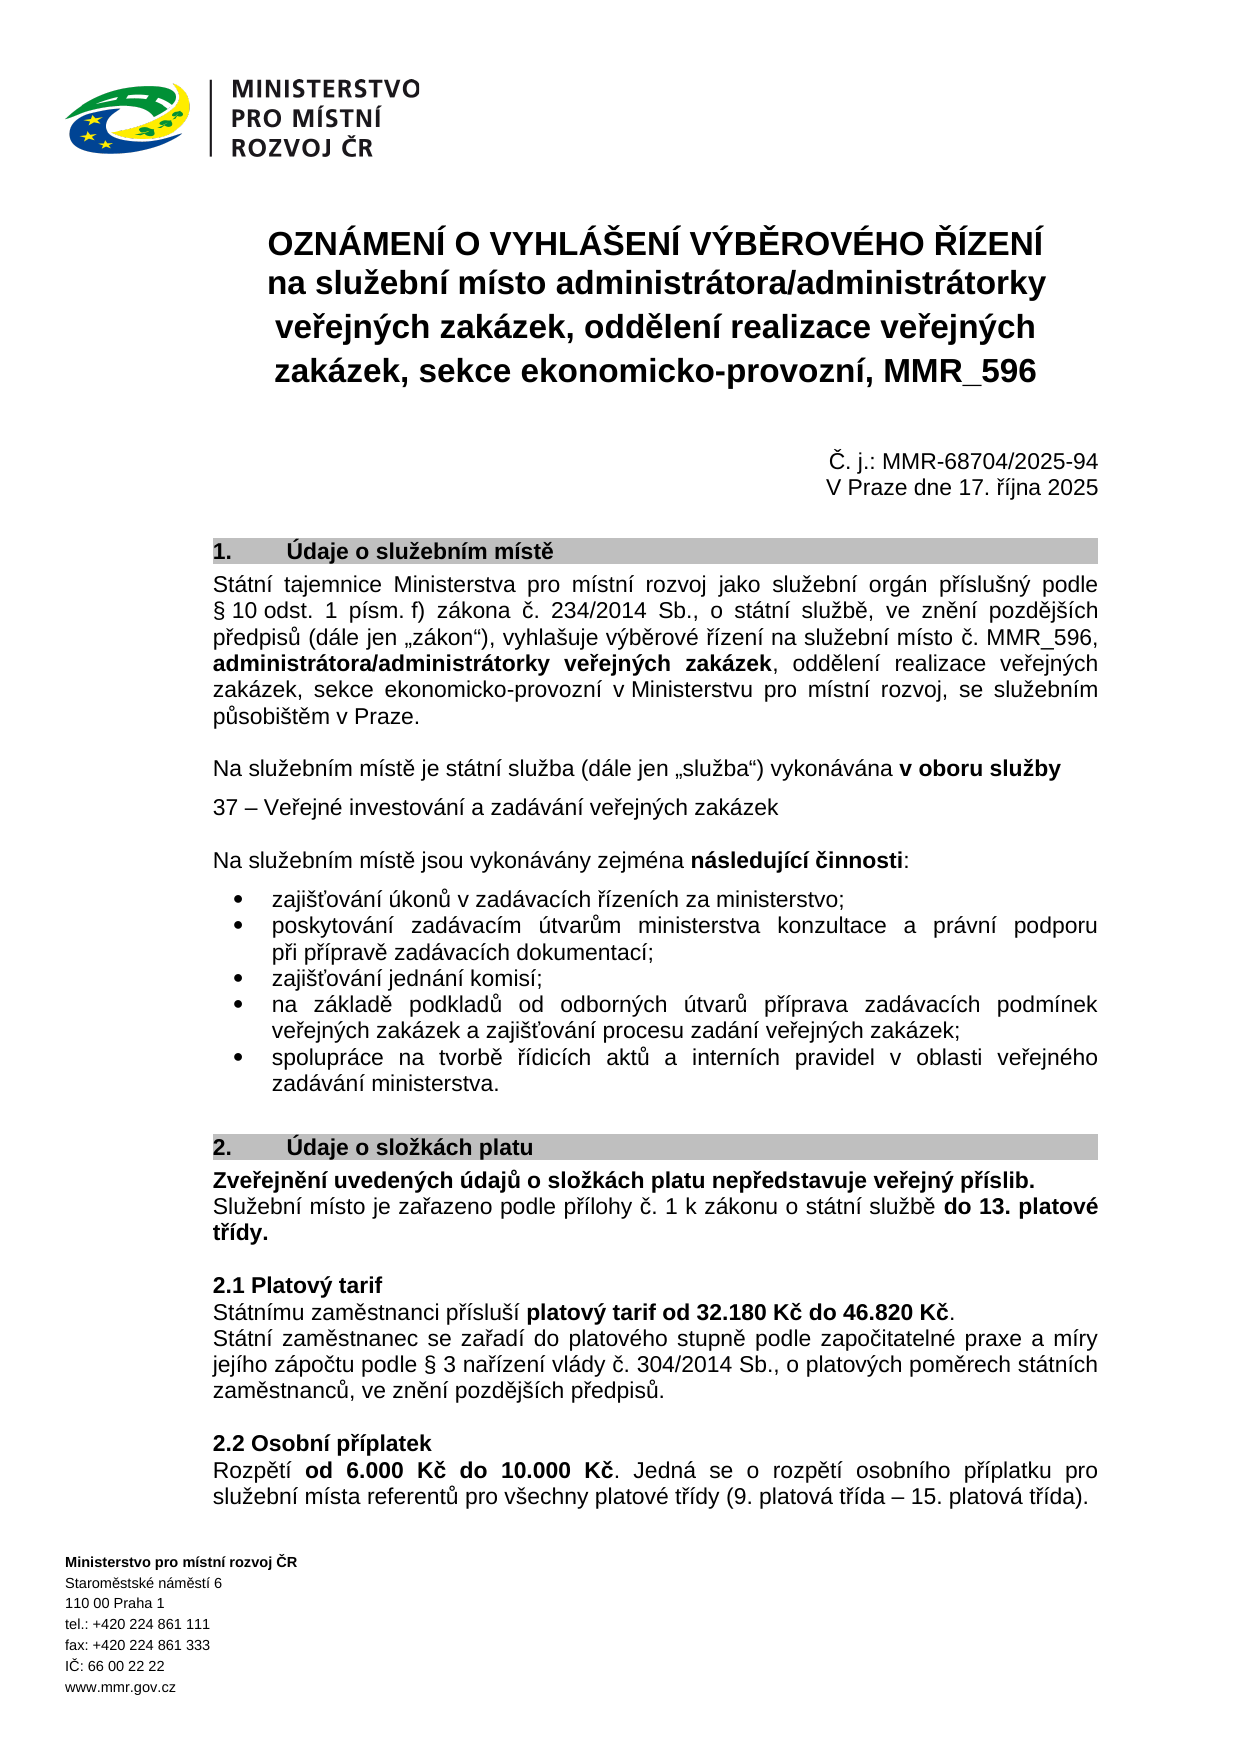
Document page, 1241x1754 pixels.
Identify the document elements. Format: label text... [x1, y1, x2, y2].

text 37 – Veřejné investování a zadávání veřejných zakázek [213, 794, 1098, 821]
text V Praze dne 17. října 2025 [729, 474, 1098, 501]
text Č. j.: MMR-68704/2025-94 [729, 448, 1098, 474]
text na služební místo administrátora/administrátorky veřejných zakázek, oddělení realizace veřejných zakázek, sekce ekonomicko-provozní, MMR_596 [213, 263, 1098, 389]
list spolupráce na tvorbě řídicích aktů a interních pravidel v oblasti veřejného zadávání ministerstva. [234, 1044, 1098, 1097]
text Státnímu zaměstnanci přísluší platový tarif od 32.180 Kč do 46.820 Kč. [213, 1298, 1098, 1325]
text Zveřejnění uvedených údajů o složkách platu nepředstavuje veřejný příslib. [213, 1167, 1098, 1193]
list zajišťování úkonů v zadávacích řízeních za ministerstvo; [234, 886, 1098, 912]
text OZNÁMENÍ O VYHLÁŠENÍ VÝBĚROVÉHO ŘÍZENÍ [213, 224, 1098, 263]
text Státní tajemnice Ministerstva pro místní rozvoj jako služební orgán příslušný podle § 10 odst. 1 písm. f) zákona č. 234/2014 Sb., o státní službě, ve znění pozdějších předpisů (dále jen „zákon“), vyhlašuje výběrové řízení na služební místo č. MMR_596, administrátora/administrátorky veřejných zakázek, oddělení realizace veřejných zakázek, sekce ekonomicko-provozní v Ministerstvu pro místní rozvoj, se služebním působištěm v Praze. [213, 571, 1098, 729]
text Rozpětí od 6.000 Kč do 10.000 Kč. Jedná se o rozpětí osobního příplatku pro služební místa referentů pro všechny platové třídy (9. platová třída – 15. platová třída). [213, 1457, 1098, 1509]
text Služební místo je zařazeno podle přílohy č. 1 k zákonu o státní službě do 13. platové třídy. [213, 1193, 1098, 1246]
text 2.1 Platový tarif [213, 1272, 1098, 1298]
text Na služebním místě je státní služba (dále jen „služba“) vykonávána v oboru služby [213, 755, 1098, 782]
text Státní zaměstnanec se zařadí do platového stupně podle započitatelné praxe a míry jejího zápočtu podle § 3 nařízení vlády č. 304/2014 Sb., o platových poměrech státních zaměstnanců, ve znění pozdějších předpisů. [213, 1325, 1098, 1404]
picture [65, 79, 420, 157]
list na základě podkladů od odborných útvarů příprava zadávacích podmínek veřejných zakázek a zajišťování procesu zadání veřejných zakázek; [234, 991, 1098, 1044]
subtitle 1. Údaje o služebním místě [213, 538, 1098, 564]
subtitle 2. Údaje o složkách platu [213, 1134, 1098, 1160]
text Na služebním místě jsou vykonávány zejména následující činnosti: [213, 847, 1098, 873]
list poskytování zadávacím útvarům ministerstva konzultace a právní podporu při přípravě zadávacích dokumentací; [234, 912, 1098, 965]
list zajišťování jednání komisí; [234, 965, 1098, 991]
text 2.2 Osobní příplatek [213, 1430, 1098, 1457]
